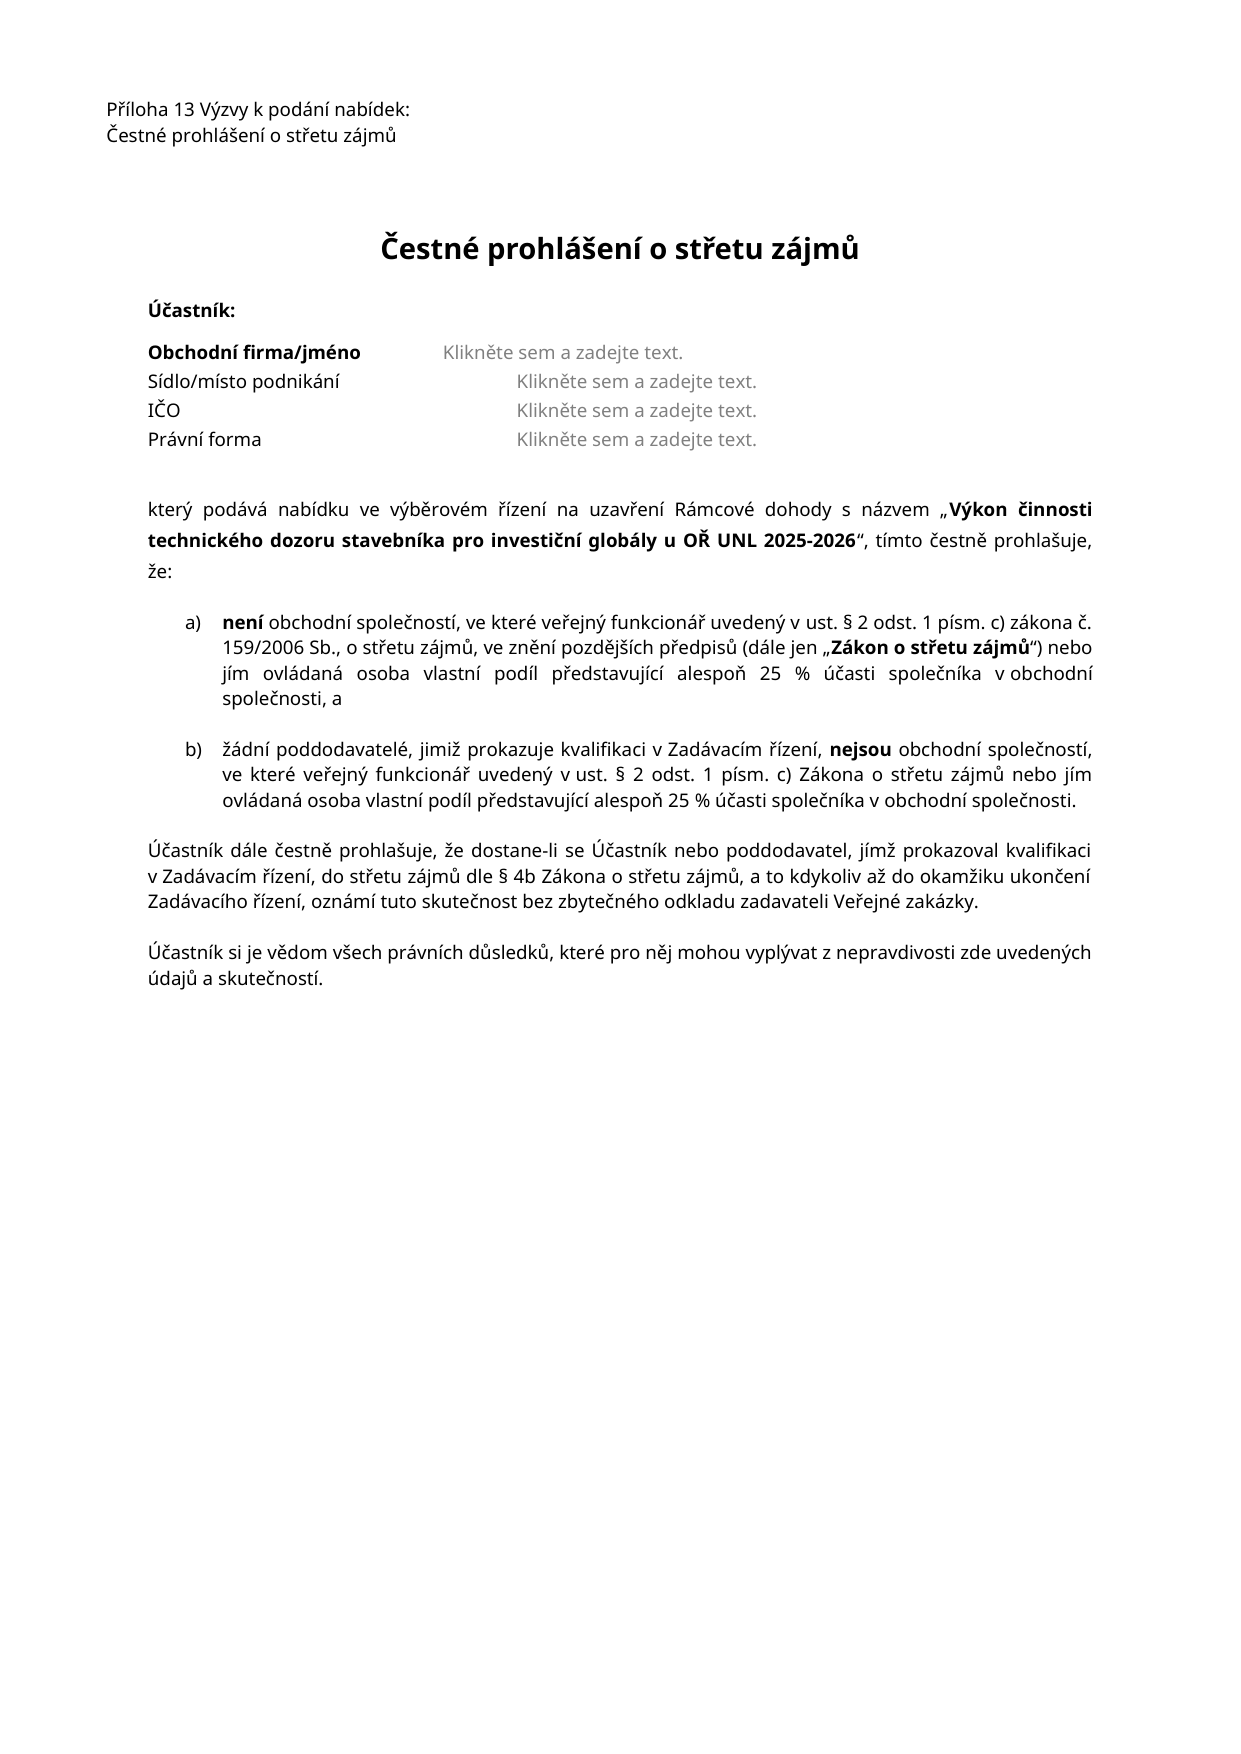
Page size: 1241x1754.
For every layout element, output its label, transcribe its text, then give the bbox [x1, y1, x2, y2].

list není obchodní společností, ve které veřejný funkcionář uvedený v ust. § 2 odst. 1 písm. c) zákona č. 159/2006 Sb., o střetu zájmů, ve znění pozdějších předpisů (dále jen „Zákon o střetu zájmů“) nebo jím ovládaná osoba vlastní podíl představující alespoň 25 % účasti společníka v obchodní společnosti, a [185, 609, 1093, 711]
title Čestné prohlášení o střetu zájmů [148, 228, 1093, 268]
text Účastník si je vědom všech právních důsledků, které pro něj mohou vyplývat z nepravdivosti zde uvedených údajů a skutečností. [148, 939, 1093, 990]
text Sídlo/místo podnikání [148, 365, 1093, 394]
text Účastník dále čestně prohlašuje, že dostane-li se Účastník nebo poddodavatel, jímž prokazoval kvalifikaci v Zadávacím řízení, do střetu zájmů dle § 4b Zákona o střetu zájmů, a to kdykoliv až do okamžiku ukončení Zadávacího řízení, oznámí tuto skutečnost bez zbytečného odkladu zadavateli Veřejné zakázky. [148, 838, 1093, 914]
text IČO [148, 394, 1093, 423]
text Účastník: [148, 293, 1093, 324]
list žádní poddodavatelé, jimiž prokazuje kvalifikaci v Zadávacím řízení, nejsou obchodní společností, ve které veřejný funkcionář uvedený v ust. § 2 odst. 1 písm. c) Zákona o střetu zájmů nebo jím ovládaná osoba vlastní podíl představující alespoň 25 % účasti společníka v obchodní společnosti. [185, 736, 1093, 813]
text Právní forma [148, 423, 1093, 452]
text který podává nabídku ve výběrovém řízení na uzavření Rámcové dohody s názvem „Výkon činnosti technického dozoru stavebníka pro investiční globály u OŘ UNL 2025-2026“, tímto čestně prohlašuje, že: [148, 490, 1093, 584]
text Obchodní firma/jméno [148, 336, 1093, 365]
